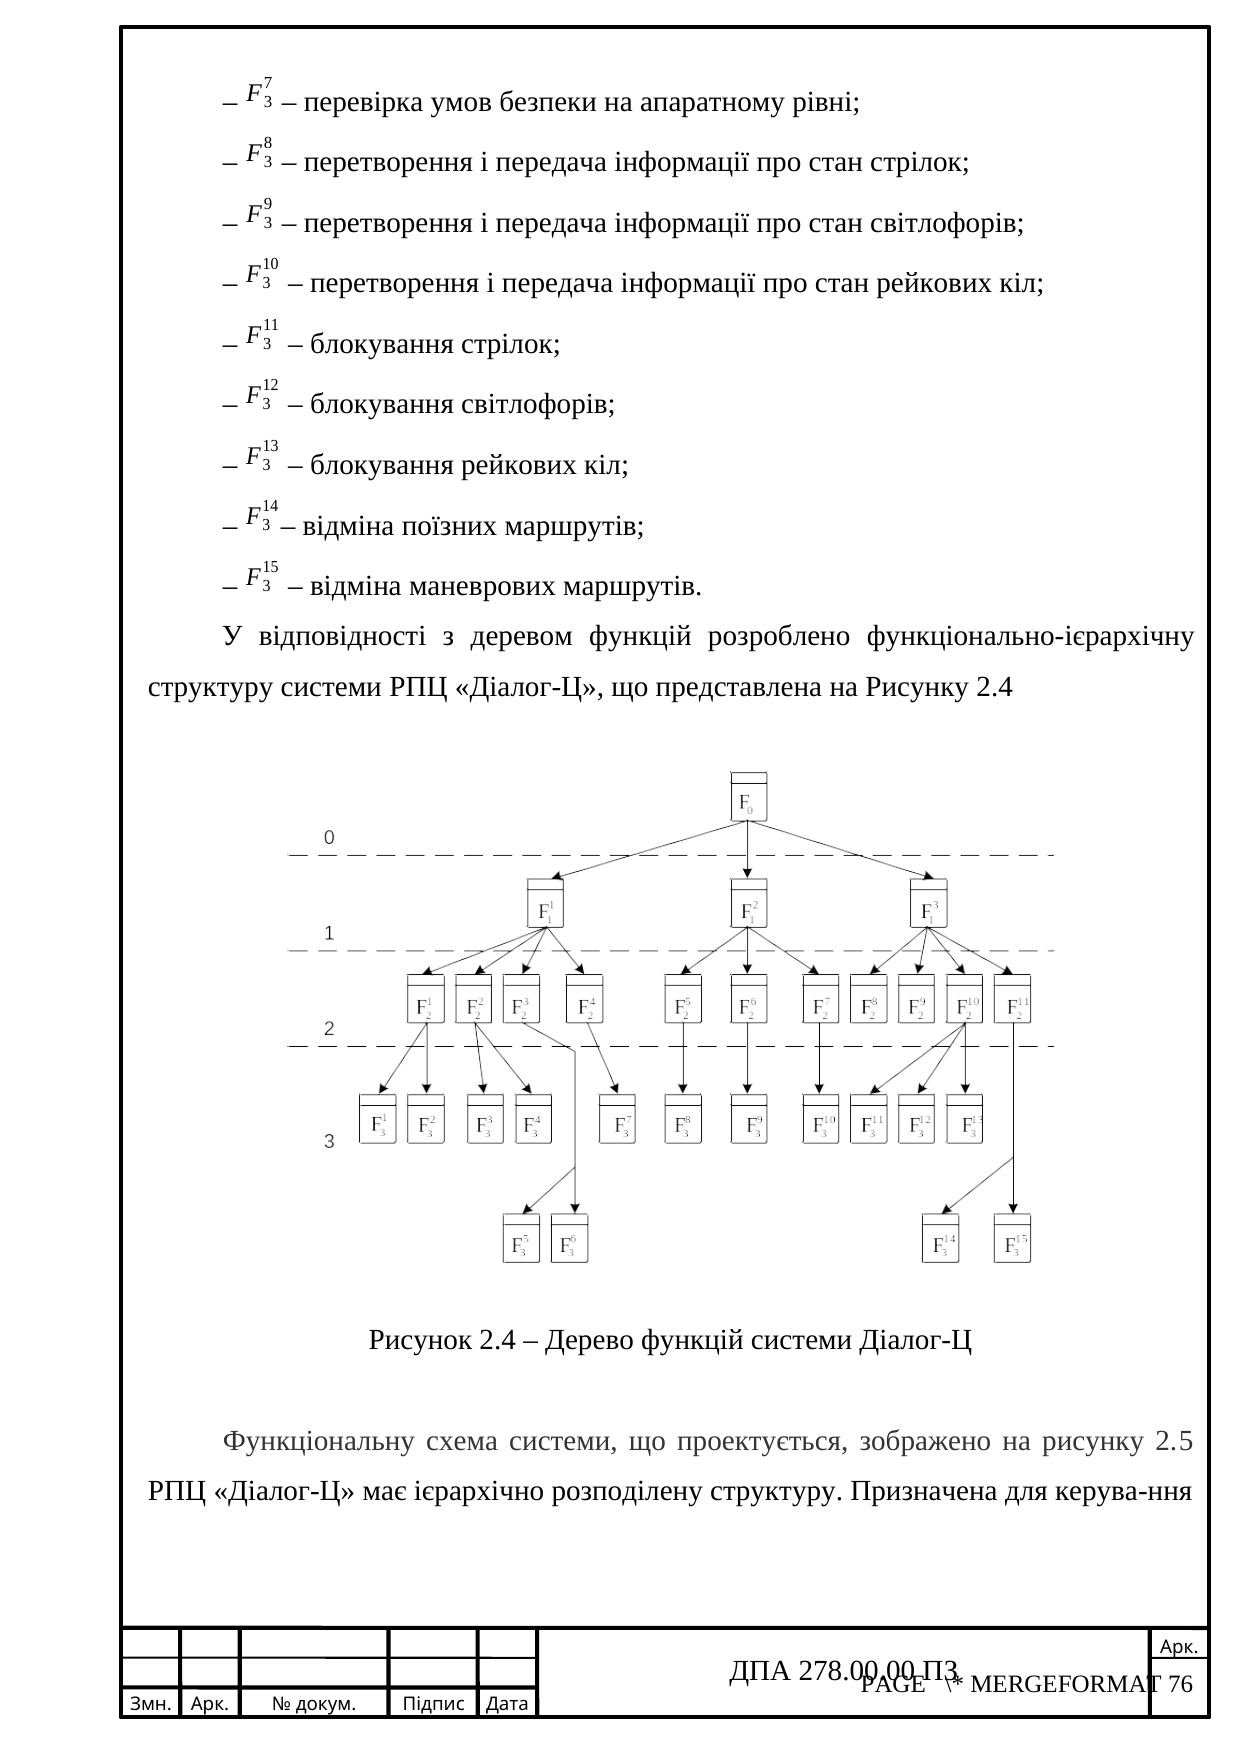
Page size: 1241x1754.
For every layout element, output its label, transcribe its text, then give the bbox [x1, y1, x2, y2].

text – – відміна поїзних маршрутів; [223, 497, 1193, 541]
text – – блокування рейкових кіл; [223, 437, 1193, 481]
text – – перевірка умов безпеки на апаратному рівні; [223, 74, 1193, 118]
text – – блокування світлофорів; [223, 376, 1193, 420]
text – – перетворення і передача інформації про стан світлофорів; [223, 195, 1193, 239]
text – – блокування стрілок; [223, 316, 1193, 360]
text – – перетворення і передача інформації про стан стрілок; [223, 134, 1193, 178]
text У відповідності з деревом функцій розроблено функціонально-ієрархічну структуру системи РПЦ «Діалог-Ц», що представлена на Рисунку 2.4 [148, 618, 1196, 702]
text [148, 1423, 1193, 1507]
text – – відміна маневрових маршрутів. [223, 558, 1193, 602]
text – – перетворення і передача інформації про стан рейкових кіл; [223, 255, 1193, 299]
text Рисунок 2.4 – Дерево функцій системи Діалог-Ц [148, 1322, 1193, 1356]
